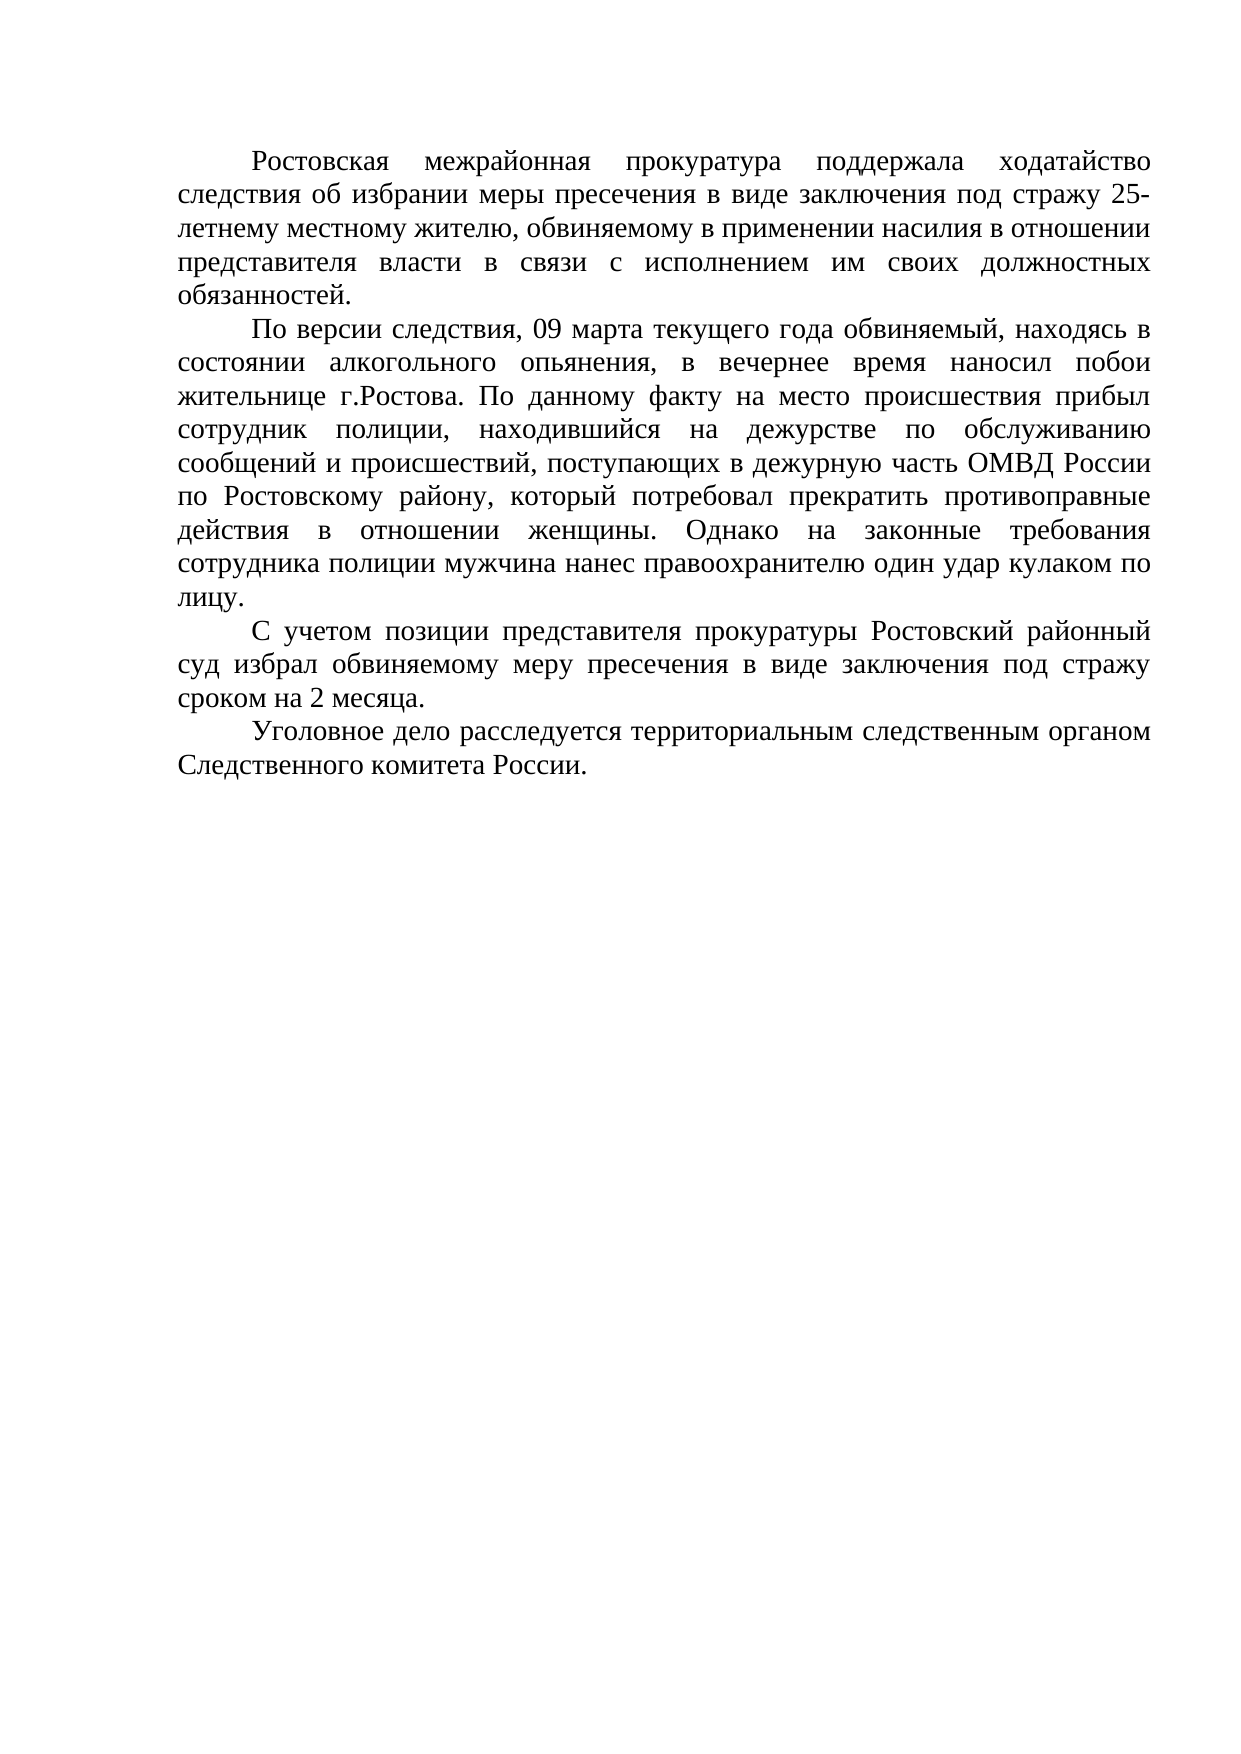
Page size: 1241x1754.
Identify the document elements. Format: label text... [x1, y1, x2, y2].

text Уголовное дело расследуется территориальным следственным органом Следственного комитета России. [177, 713, 1152, 780]
text Ростовская межрайонная прокуратура поддержала ходатайство следствия об избрании меры пресечения в виде заключения под стражу 25-летнему местному жителю, обвиняемому в применении насилия в отношении представителя власти в связи с исполнением им своих должностных обязанностей. [177, 143, 1152, 311]
text По версии следствия, 09 марта текущего года обвиняемый, находясь в состоянии алкогольного опьянения, в вечернее время наносил побои жительнице г.Ростова. По данному факту на место происшествия прибыл сотрудник полиции, находившийся на дежурстве по обслуживанию сообщений и происшествий, поступающих в дежурную часть ОМВД России по Ростовскому району, который потребовал прекратить противоправные действия в отношении женщины. Однако на законные требования сотрудника полиции мужчина нанес правоохранителю один удар кулаком по лицу. [177, 311, 1152, 613]
text С учетом позиции представителя прокуратуры Ростовский районный суд избрал обвиняемому меру пресечения в виде заключения под стражу сроком на 2 месяца. [177, 613, 1152, 713]
